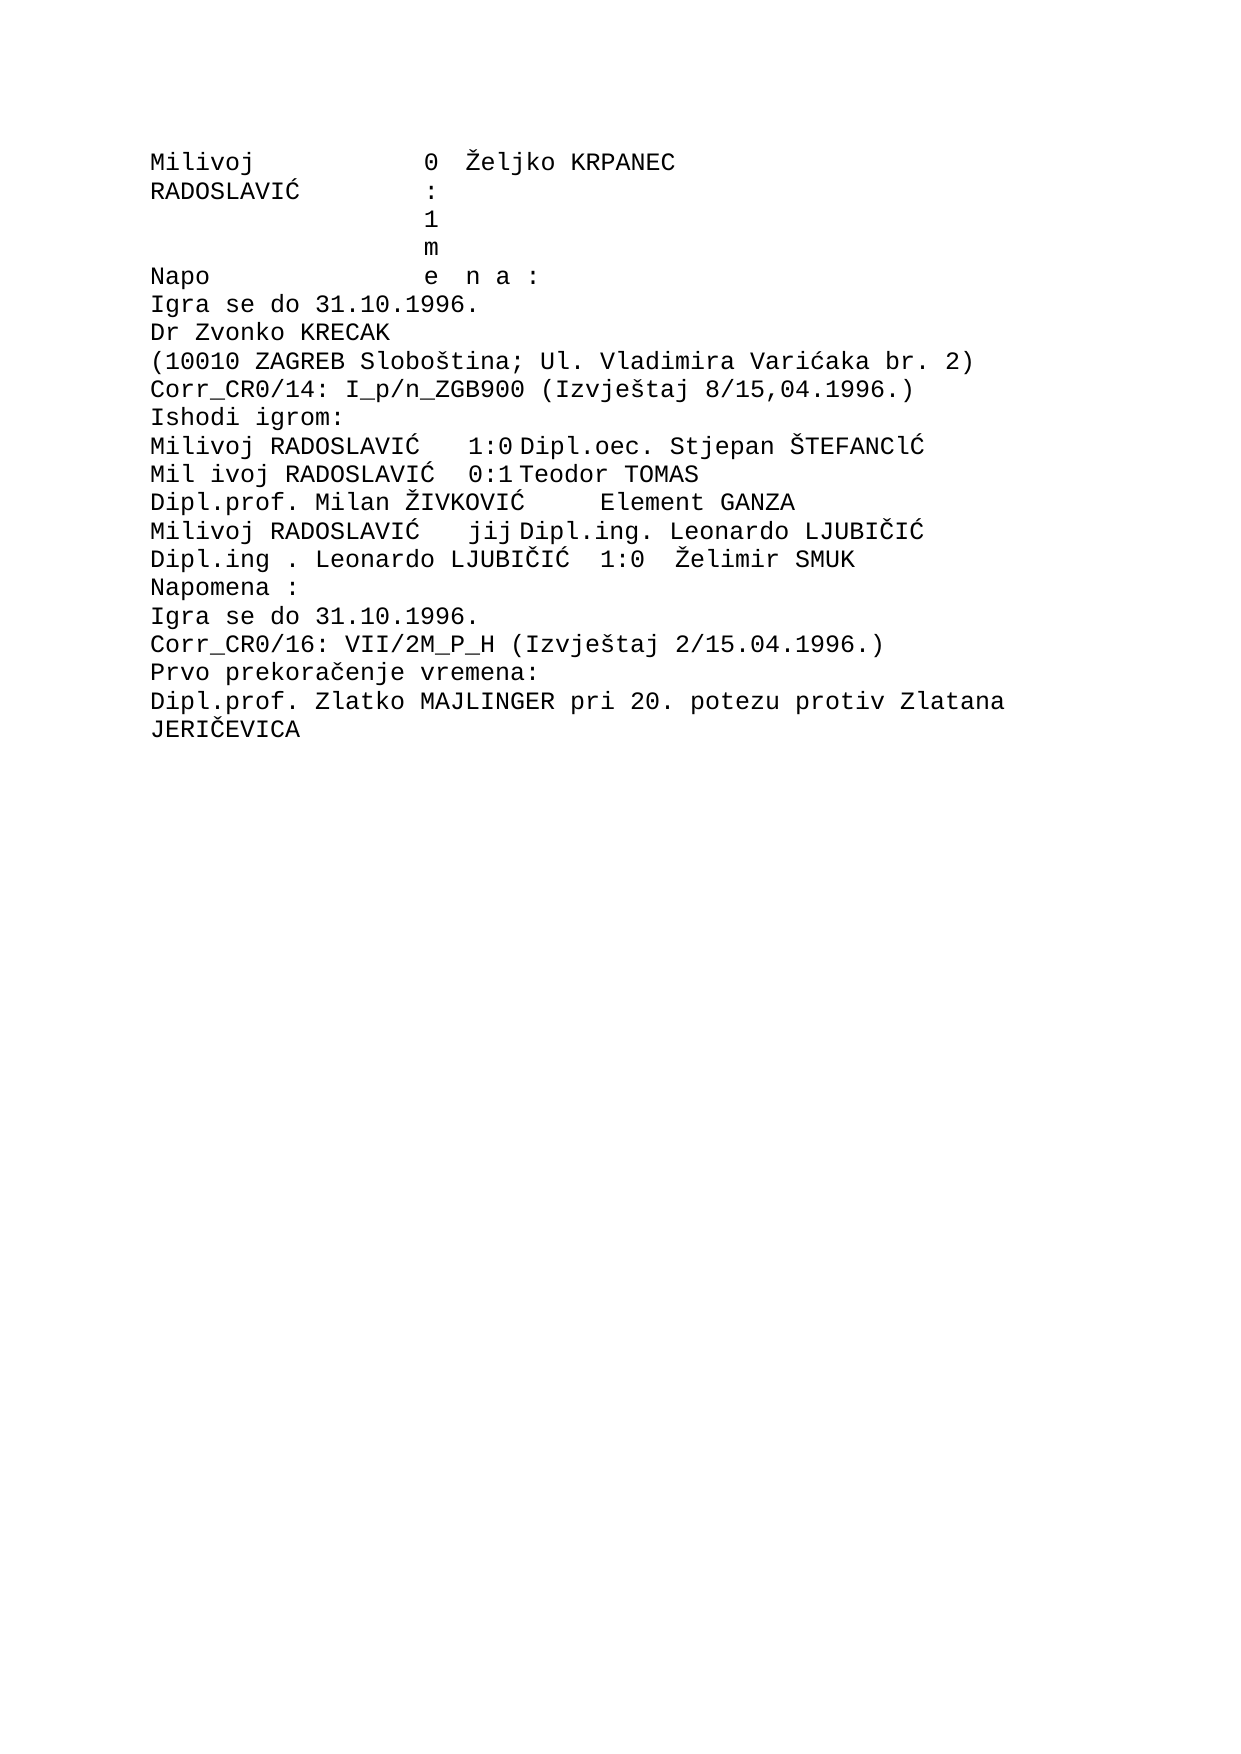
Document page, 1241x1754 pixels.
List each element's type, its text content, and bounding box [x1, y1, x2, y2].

text (10010 ZAGREB Sloboština; Ul. Vladimira Varićaka br. 2) [150, 348, 1090, 377]
table_cell n a : [454, 235, 732, 292]
table_cell m e [413, 235, 454, 292]
text Prvo prekoračenje vremena: [150, 660, 1090, 688]
text Milivoj RADOSLAVIĆ 1:0 Dipl.oec. Stjepan ŠTEFANClĆ [150, 433, 1090, 462]
text Milivoj RADOSLAVIĆ jij Dipl.ing. Leonardo LJUBIČIĆ [150, 518, 1090, 547]
table_cell Milivoj RADOSLAVIĆ [139, 150, 412, 235]
text Mil ivoj RADOSLAVIĆ 0:1 Teodor TOMAS [150, 462, 1090, 490]
text Ishodi igrom: [150, 405, 1090, 433]
text Dipl.prof. Zlatko MAJLINGER pri 20. potezu protiv Zlatana JERIČEVICA [150, 688, 1090, 745]
text Dr Zvonko KRECAK [150, 320, 1090, 348]
text Igra se do 31.10.1996. [150, 603, 1090, 632]
table_cell 0 :1 [413, 150, 454, 235]
text Corr_CR0/16: VII/2M_P_H (Izvještaj 2/15.04.1996.) [150, 632, 1090, 660]
text Igra se do 31.10.1996. [150, 292, 1090, 320]
table_cell Napo [139, 235, 412, 292]
text Napomena : [150, 575, 1090, 603]
text Corr_CR0/14: I_p/n_ZGB900 (Izvještaj 8/15,04.1996.) [150, 377, 1090, 405]
text Dipl.ing . Leonardo LJUBIČIĆ 1:0 Želimir SMUK [150, 547, 1090, 575]
text Dipl.prof. Milan ŽIVKOVIĆ Element GANZA [150, 490, 1090, 518]
table_cell Željko KRPANEC [454, 150, 732, 235]
